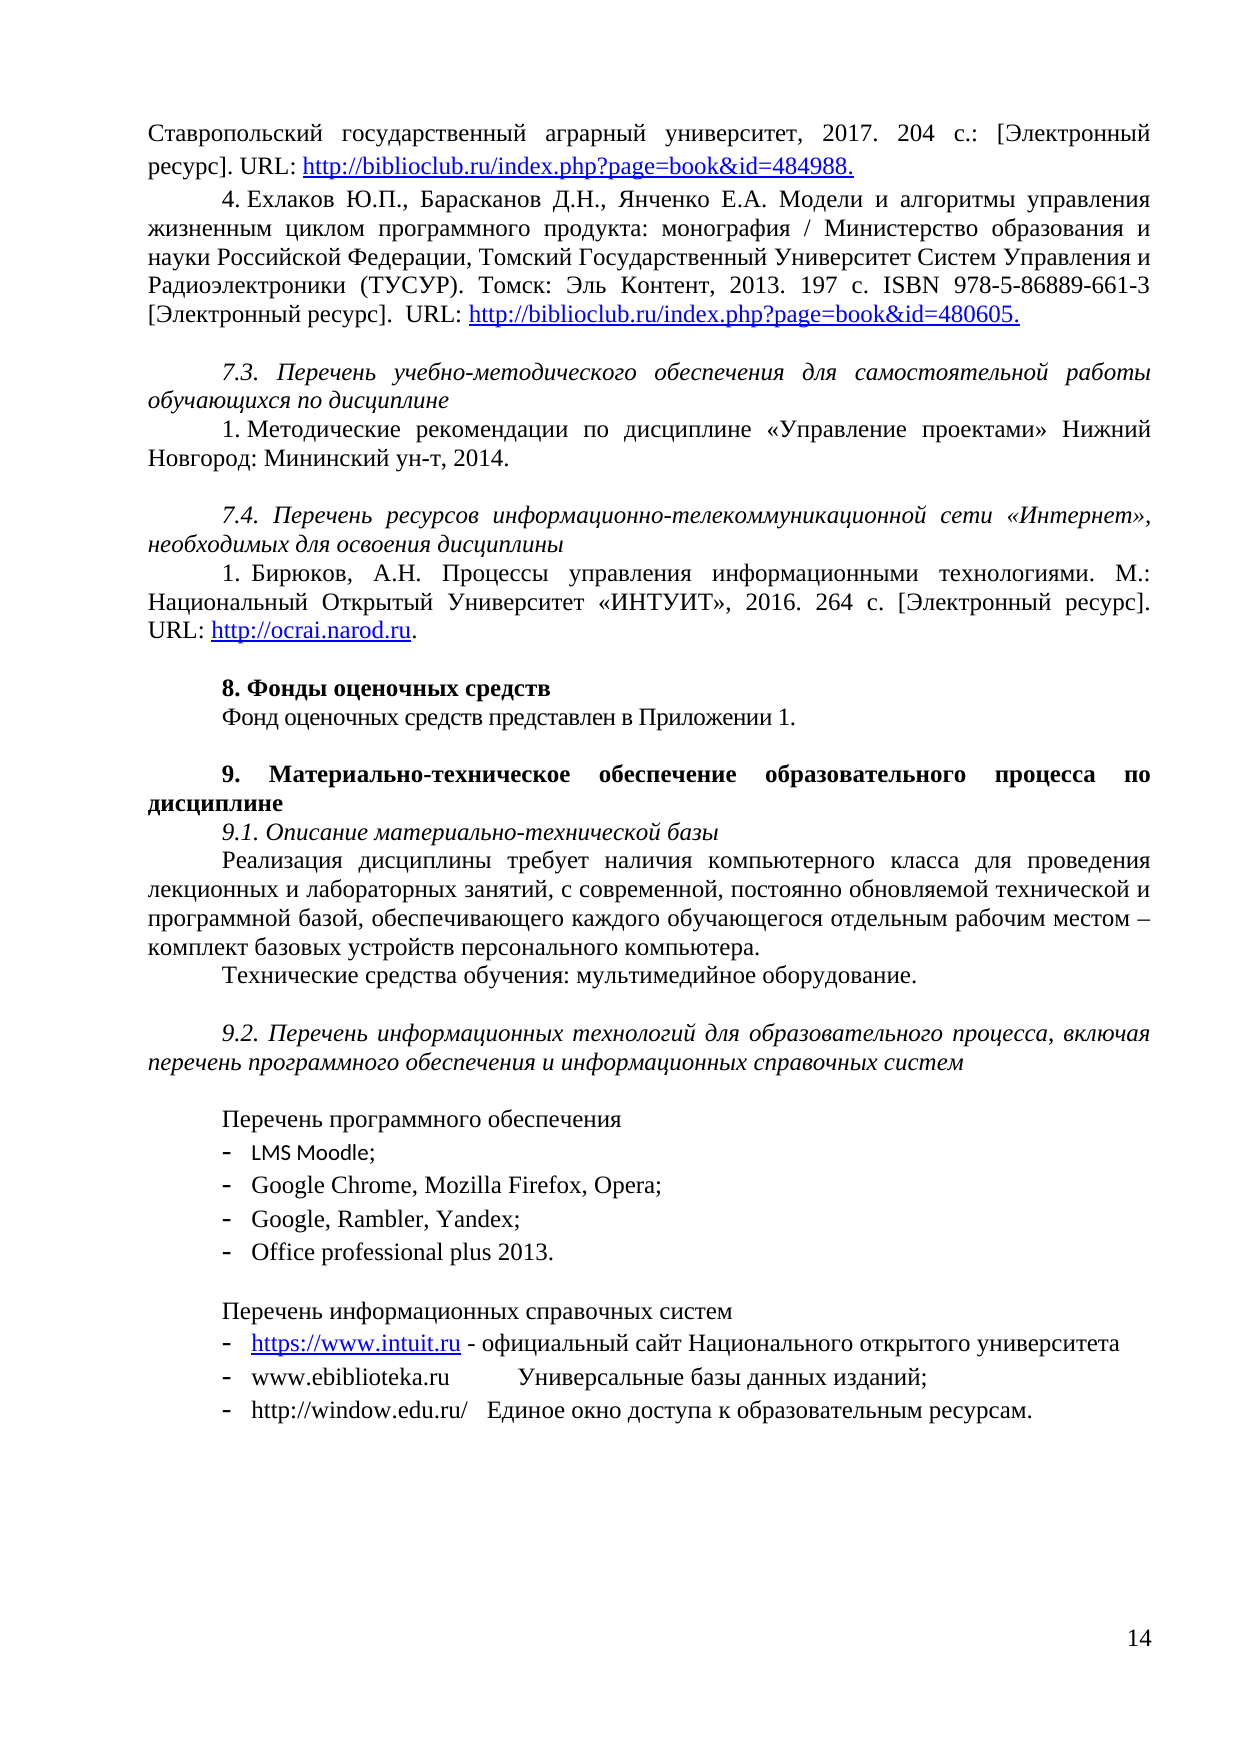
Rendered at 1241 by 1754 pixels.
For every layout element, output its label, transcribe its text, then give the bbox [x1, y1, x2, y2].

text Технические средства обучения: мультимедийное оборудование. [148, 960, 1152, 989]
list LMS Moodle; [148, 1133, 1152, 1166]
text Перечень информационных справочных систем [148, 1296, 1152, 1324]
text Перечень программного обеспечения [148, 1104, 1152, 1133]
list www.ebiblioteka.ru Универсальные базы данных изданий; [148, 1358, 1152, 1392]
list 4. Ехлаков Ю.П., Барасканов Д.Н., Янченко Е.А. Модели и алгоритмы управления жизненным циклом программного продукта: монография / Министерство образования и науки Российской Федерации, Томский Государственный Университет Систем Управления и Радиоэлектроники (ТУСУР). Томск: Эль Контент, 2013. 197 с. ISBN 978-5-86889-661-3 [Электронный ресурс]. URL: http://biblioclub.ru/index.php?page=book&id=480605. [148, 184, 1152, 328]
text 9.1. Описание материально-технической базы [148, 817, 1152, 845]
text 7.4. Перечень ресурсов информационно-телекоммуникационной сети «Интернет», необходимых для освоения дисциплины [148, 500, 1152, 558]
list https://www.intuit.ru - официальный сайт Национального открытого университета [148, 1324, 1152, 1358]
text 1. Методические рекомендации по дисциплине «Управление проектами» Нижний Новгород: Мининский ун-т, 2014. [148, 414, 1152, 472]
list http://window.edu.ru/ Единое окно доступа к образовательным ресурсам. [148, 1392, 1152, 1425]
list Office professional plus 2013. [148, 1233, 1152, 1267]
text 9. Материально-техническое обеспечение образовательного процесса по дисциплине [148, 759, 1152, 817]
list Бирюков, А.Н. Процессы управления информационными технологиями. М.: Национальный Открытый Университет «ИНТУИТ», 2016. 264 с. [Электронный ресурс]. URL: http://ocrai.narod.ru. [148, 558, 1152, 644]
list Google Chrome, Mozilla Firefox, Opera; [148, 1166, 1152, 1200]
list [148, 118, 1152, 180]
list Google, Rambler, Yandex; [148, 1200, 1152, 1233]
text 8. Фонды оценочных средств [148, 673, 1152, 702]
text 9.2. Перечень информационных технологий для образовательного процесса, включая перечень программного обеспечения и информационных справочных систем [148, 1018, 1152, 1075]
text Реализация дисциплины требует наличия компьютерного класса для проведения лекционных и лабораторных занятий, с современной, постоянно обновляемой технической и программной базой, обеспечивающего каждого обучающегося отдельным рабочим местом – комплект базовых устройств персонального компьютера. [148, 845, 1152, 960]
text Фонд оценочных средств представлен в Приложении 1. [148, 702, 1152, 730]
text 7.3. Перечень учебно-методического обеспечения для самостоятельной работы обучающихся по дисциплине [148, 357, 1152, 414]
